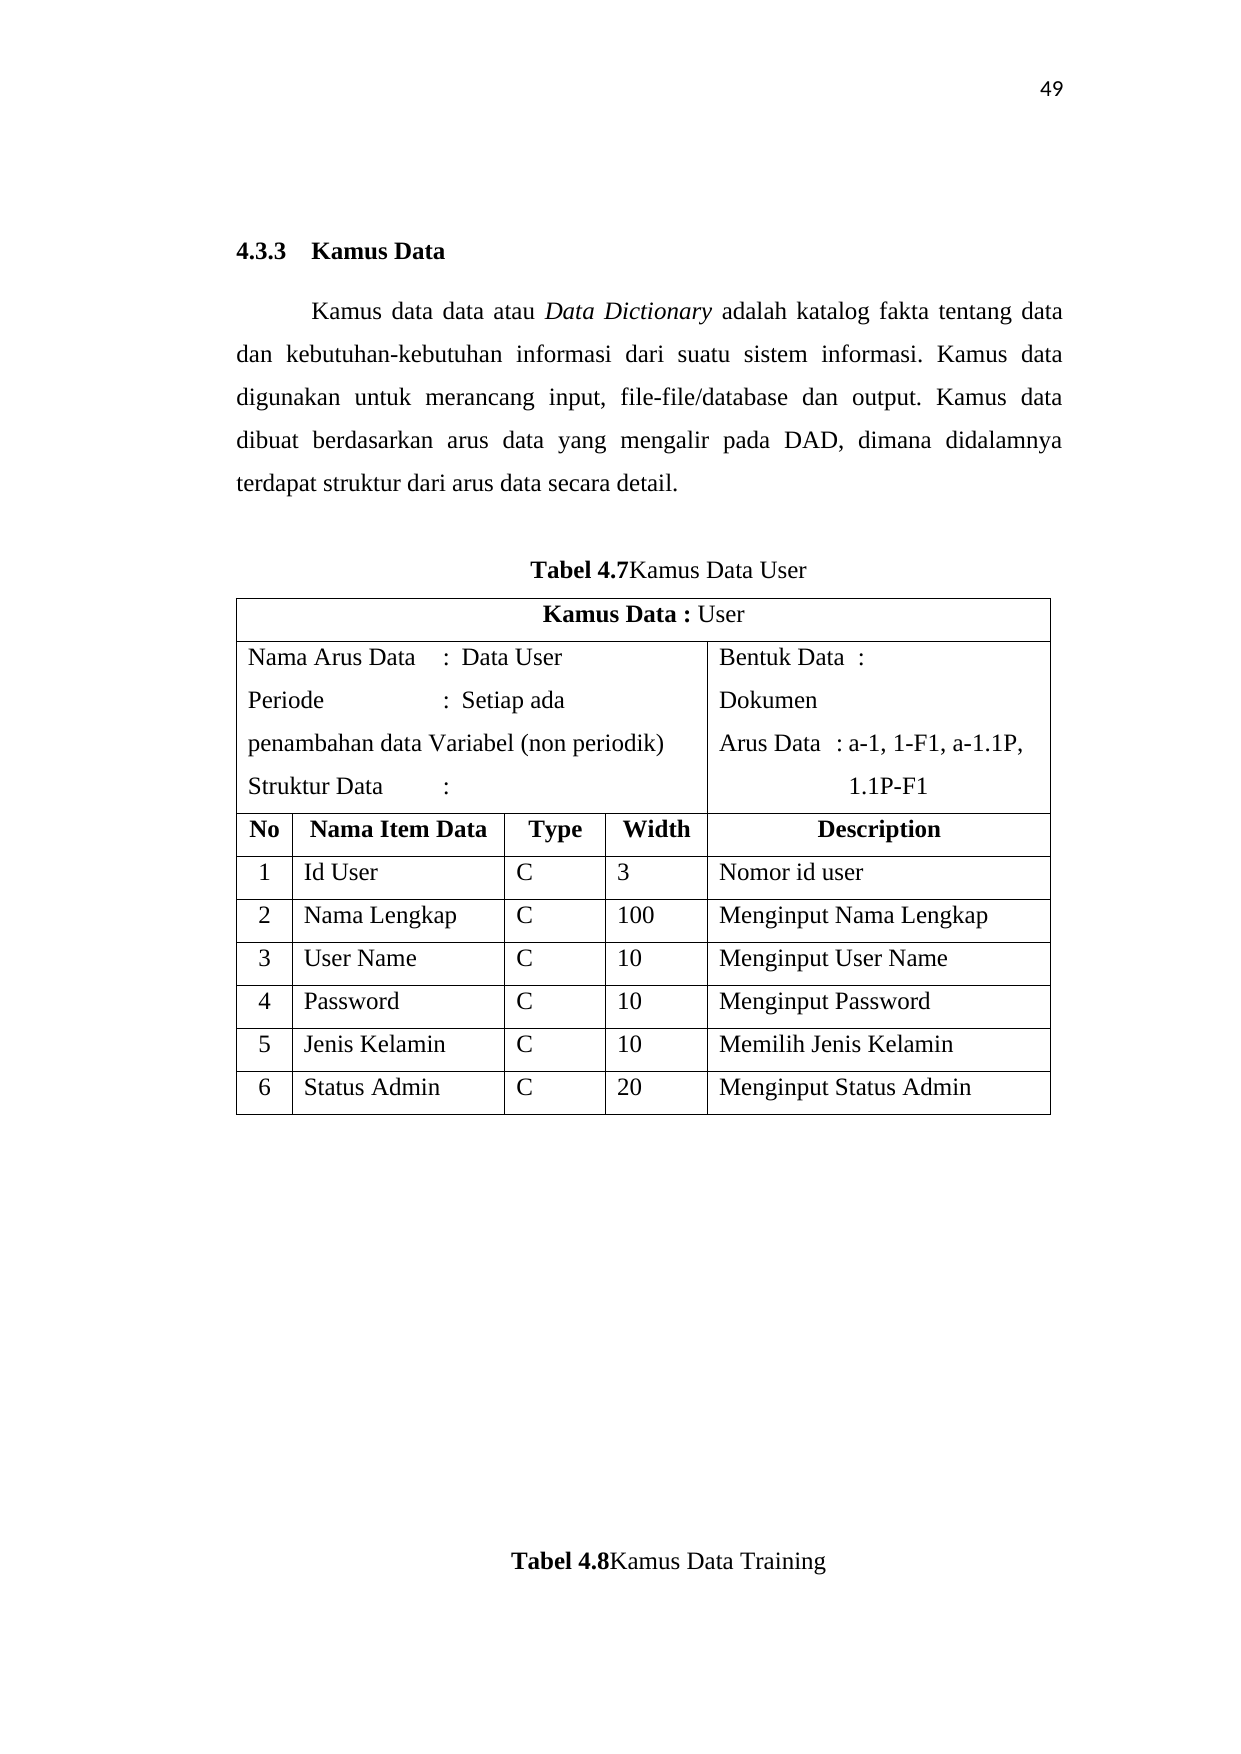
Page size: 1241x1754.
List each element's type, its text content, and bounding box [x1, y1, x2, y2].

table_cell Menginput Status Admin [708, 1072, 1050, 1113]
table_cell 100 [606, 900, 707, 942]
table_cell No [237, 814, 292, 856]
table_cell Jenis Kelamin [293, 1029, 504, 1071]
table_cell 10 [606, 986, 707, 1028]
table_cell C [505, 1072, 605, 1113]
table_cell C [505, 857, 605, 899]
table_cell Password [293, 986, 504, 1028]
table_cell Menginput Password [708, 986, 1050, 1028]
table_header Kamus Data : User [237, 599, 1050, 641]
table_cell 3 [237, 943, 292, 985]
table_cell Type [505, 814, 605, 856]
table_cell Width [606, 814, 707, 856]
table_cell Id User [293, 857, 504, 899]
table_cell 2 [237, 900, 292, 942]
table_cell Memilih Jenis Kelamin [708, 1029, 1050, 1071]
table_cell Menginput Nama Lengkap [708, 900, 1050, 942]
table_cell Nomor id user [708, 857, 1050, 899]
table_cell 10 [606, 943, 707, 985]
table_cell User Name [293, 943, 504, 985]
text Tabel 4.7Kamus Data User [274, 555, 1063, 583]
table_cell Status Admin [293, 1072, 504, 1113]
table_cell Nama Lengkap [293, 900, 504, 942]
table_cell 3 [606, 857, 707, 899]
table_cell Nama Arus Data : Data User Periode : Setiap ada penambahan data Variabel (non periodik) Struktur Data : [237, 642, 707, 813]
table_cell Menginput User Name [708, 943, 1050, 985]
table_cell 20 [606, 1072, 707, 1113]
table_cell 4 [237, 986, 292, 1028]
table_cell 1 [237, 857, 292, 899]
table_cell C [505, 1029, 605, 1071]
table_cell Description [708, 814, 1050, 856]
text Kamus data data atau Data Dictionary adalah katalog fakta tentang data dan kebutuhan-kebutuhan informasi dari suatu sistem informasi. Kamus data digunakan untuk merancang input, file-file/database dan output. Kamus data dibuat berdasarkan arus data yang mengalir pada DAD, dimana didalamnya terdapat struktur dari arus data secara detail. [236, 296, 1063, 497]
table_cell 6 [237, 1072, 292, 1113]
table_cell C [505, 900, 605, 942]
table_cell 10 [606, 1029, 707, 1071]
text Tabel 4.8Kamus Data Training [274, 1546, 1063, 1574]
table_cell Bentuk Data : Dokumen Arus Data : a-1, 1-F1, a-1.1P, 1.1P-F1 [708, 642, 1050, 813]
table_cell C [505, 986, 605, 1028]
table_cell 5 [237, 1029, 292, 1071]
table_cell Nama Item Data [293, 814, 504, 856]
list Kamus Data [236, 236, 1063, 265]
table_cell C [505, 943, 605, 985]
